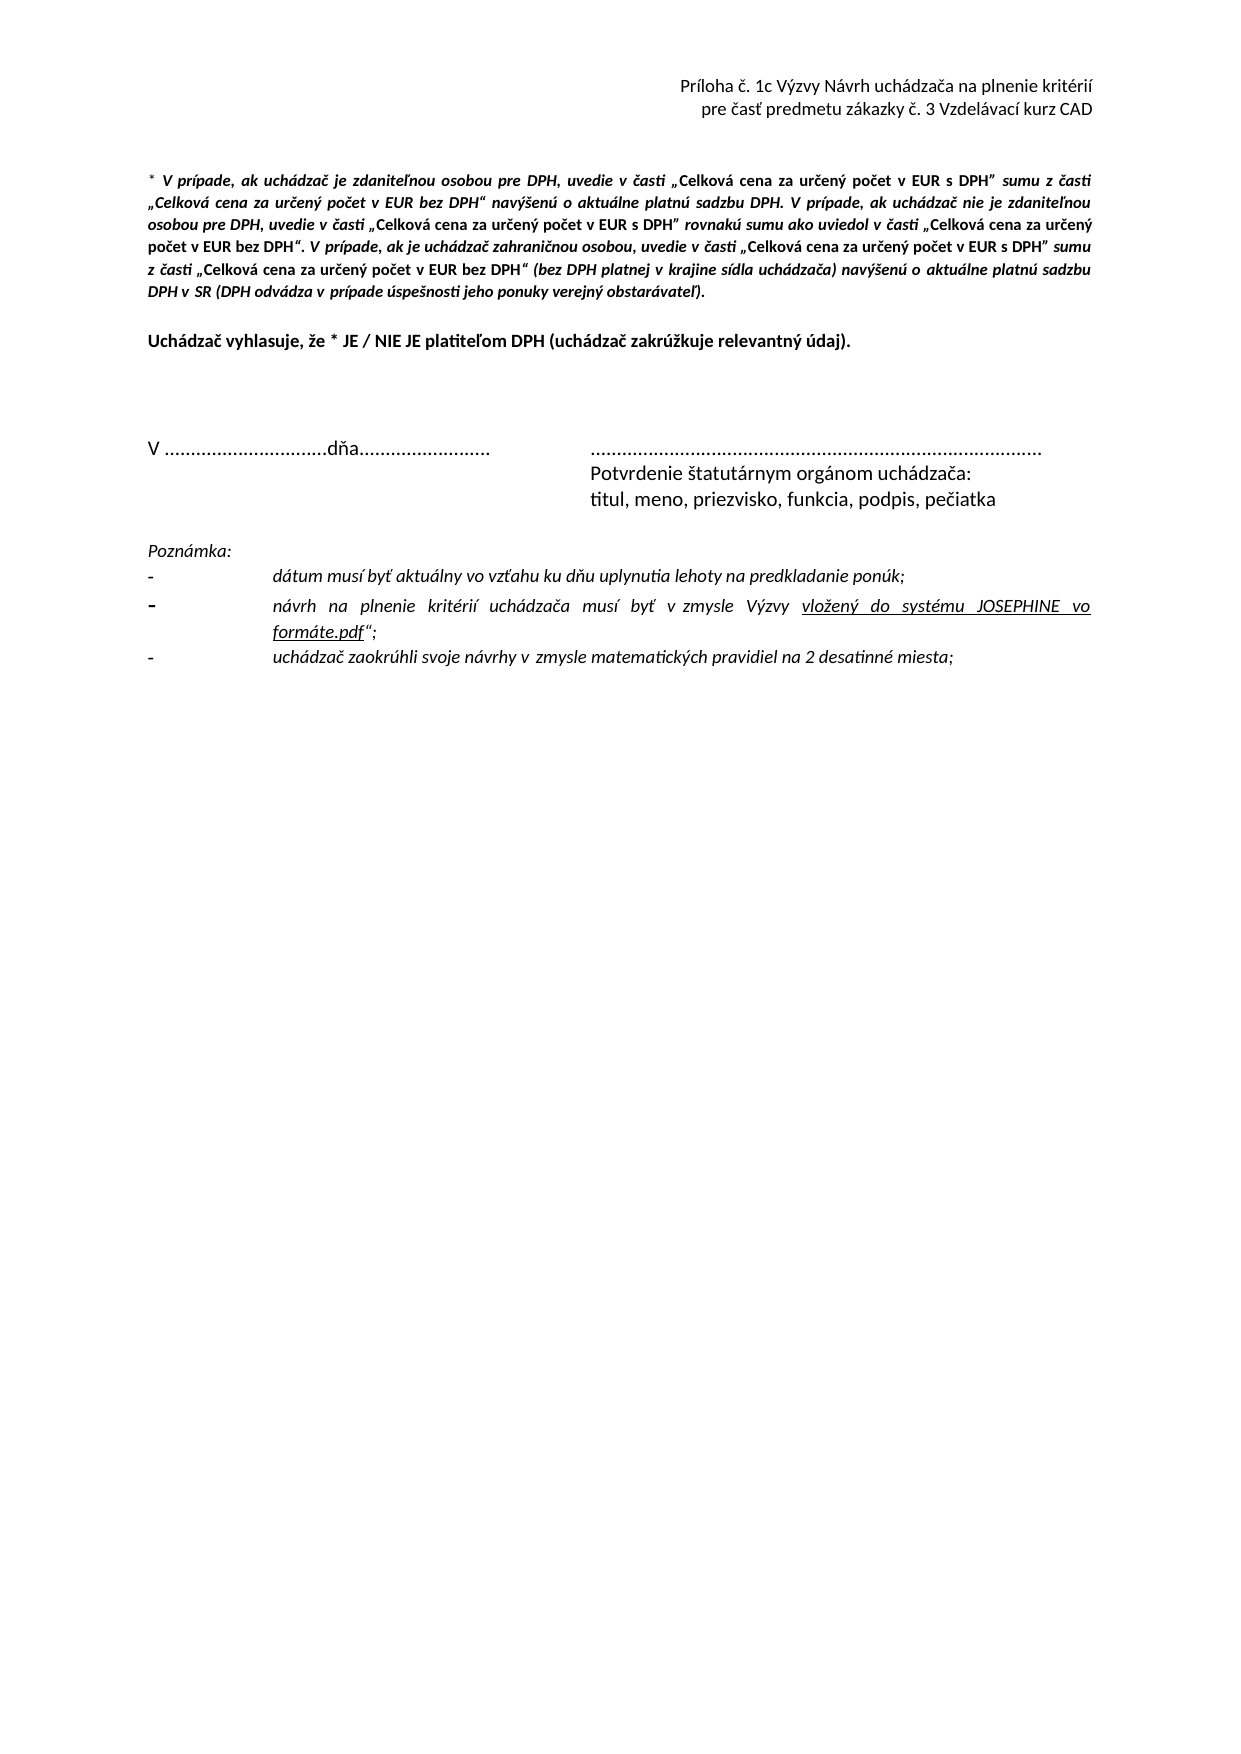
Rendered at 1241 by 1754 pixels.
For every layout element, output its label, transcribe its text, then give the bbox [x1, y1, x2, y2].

text Potvrdenie štatutárnym orgánom uchádzača: [148, 461, 1093, 486]
list dátum musí byť aktuálny vo vzťahu ku dňu uplynutia lehoty na predkladanie ponúk; [148, 564, 1093, 587]
text * V prípade, ak uchádzač je zdaniteľnou osobou pre DPH, uvedie v časti „Celková cena za určený počet v EUR s DPH” sumu z časti „Celková cena za určený počet v EUR bez DPH“ navýšenú o aktuálne platnú sadzbu DPH. V prípade, ak uchádzač nie je zdaniteľnou osobou pre DPH, uvedie v časti „Celková cena za určený počet v EUR s DPH” rovnakú sumu ako uviedol v časti „Celková cena za určený počet v EUR bez DPH“. V prípade, ak je uchádzač zahraničnou osobou, uvedie v časti „Celková cena za určený počet v EUR s DPH” sumu z časti „Celková cena za určený počet v EUR bez DPH“ (bez DPH platnej v krajine sídla uchádzača) navýšenú o aktuálne platnú sadzbu DPH v SR (DPH odvádza v prípade úspešnosti jeho ponuky verejný obstarávateľ). [148, 170, 1093, 302]
text V ...............................dňa......................... ...................................................................................... [148, 435, 1093, 461]
text Uchádzač vyhlasuje, že * JE / NIE JE platiteľom DPH (uchádzač zakrúžkuje relevantný údaj). [148, 329, 1093, 352]
text Poznámka: [148, 539, 1093, 562]
list uchádzač zaokrúhli svoje návrhy v zmysle matematických pravidiel na 2 desatinné miesta; [148, 646, 1093, 669]
text titul, meno, priezvisko, funkcia, podpis, pečiatka [148, 486, 1093, 511]
list návrh na plnenie kritérií uchádzača musí byť v zmysle Výzvy vložený do systému JOSEPHINE vo formáte.pdf“; [148, 589, 1093, 643]
